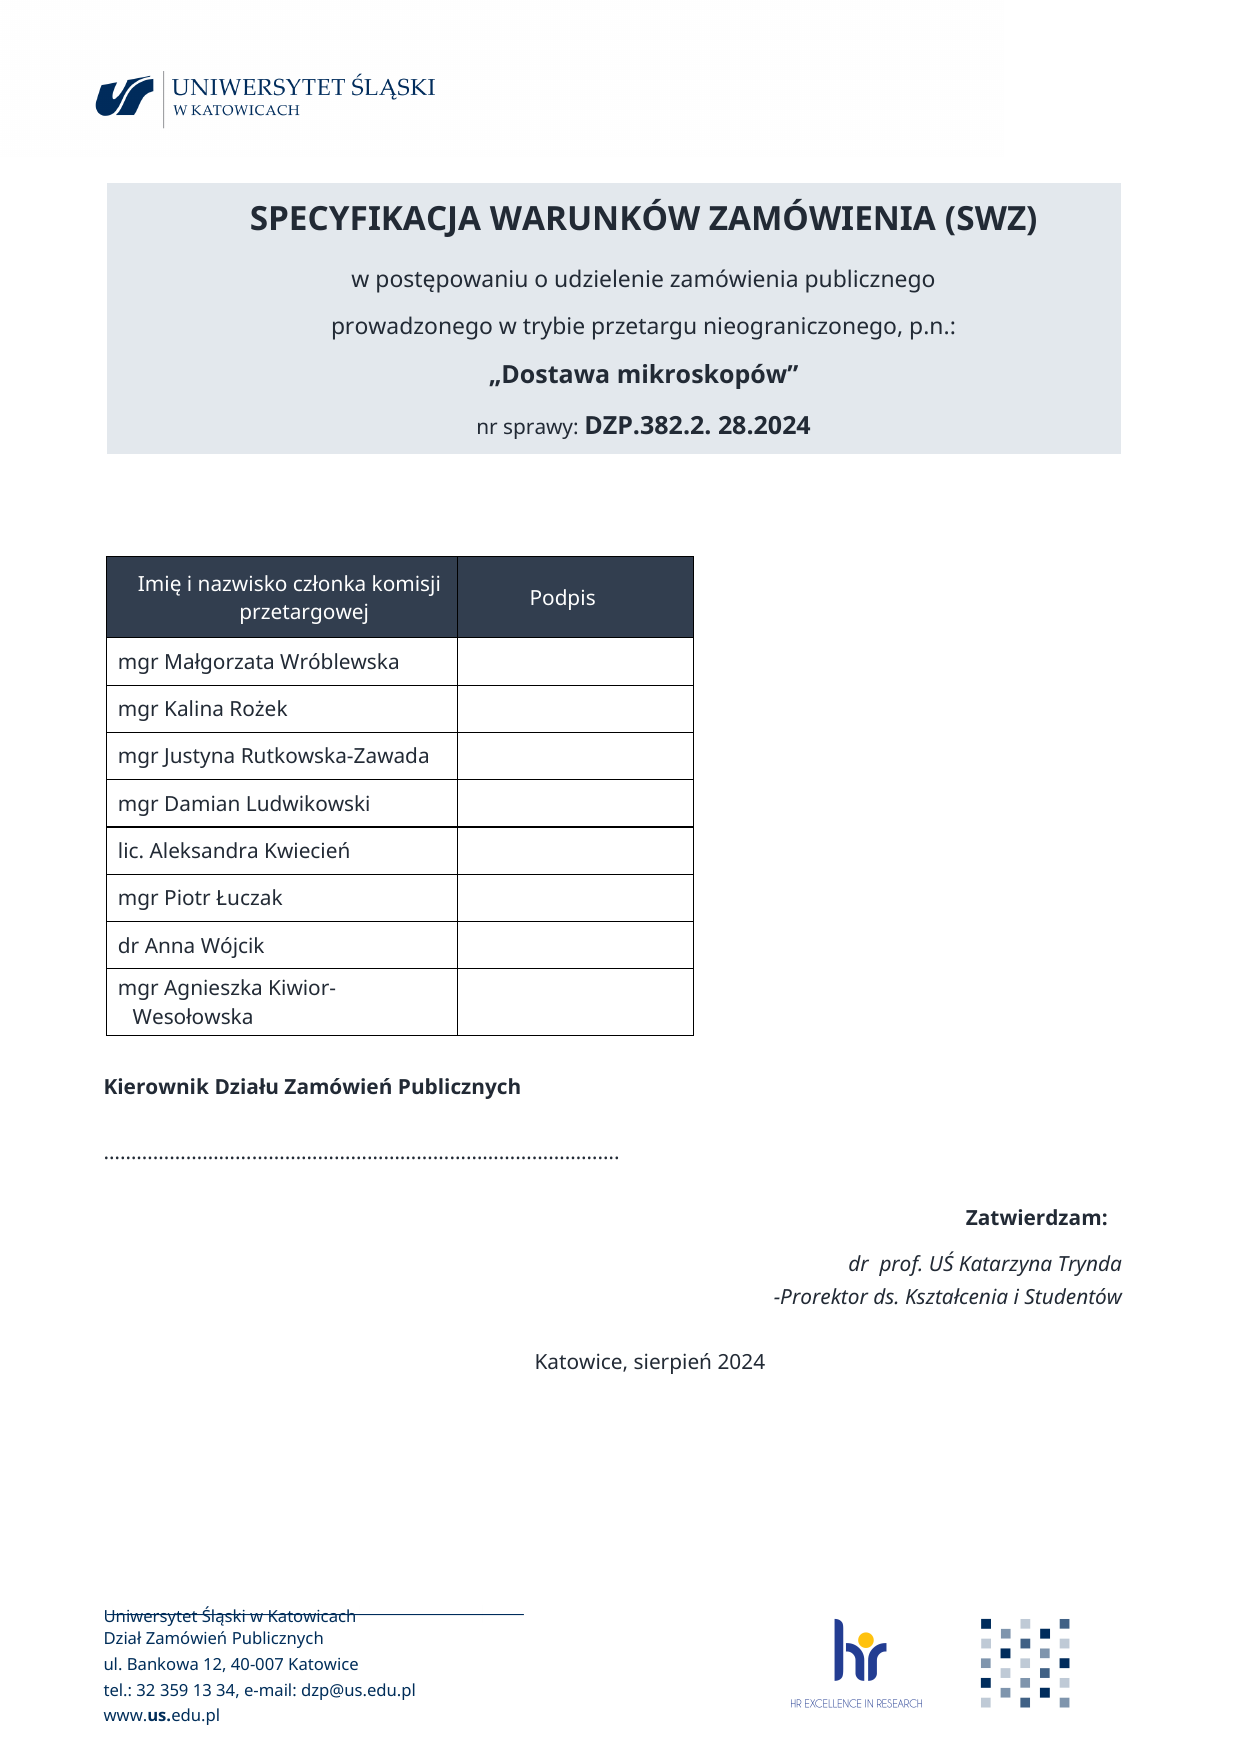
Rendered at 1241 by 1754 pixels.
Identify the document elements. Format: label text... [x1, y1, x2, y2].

picture [0, 1605, 525, 1623]
table_cell dr Anna Wójcik [107, 922, 457, 968]
table_cell [458, 969, 693, 1034]
table_cell lic. Aleksandra Kwiecień [107, 828, 457, 874]
table_cell [458, 780, 693, 826]
text Zatwierdzam: [634, 1203, 1107, 1231]
picture [722, 1491, 1099, 1737]
table_cell [458, 922, 693, 968]
table_cell [458, 638, 693, 684]
table_cell mgr Kalina Rożek [107, 686, 457, 732]
table_cell mgr Piotr Łuczak [107, 875, 457, 921]
table_cell [458, 686, 693, 732]
table_cell mgr Justyna Rutkowska-Zawada [107, 733, 457, 779]
text Katowice, sierpień 2024 [177, 1347, 1122, 1376]
table_cell mgr Damian Ludwikowski [107, 780, 457, 826]
table_cell [458, 733, 693, 779]
text …………………………………………………………………………………. [103, 1137, 1122, 1166]
table_cell mgr Małgorzata Wróblewska [107, 638, 457, 684]
table_cell [458, 828, 693, 874]
text Kierownik Działu Zamówień Publicznych [103, 1072, 1122, 1101]
picture [0, 0, 1004, 157]
text -Prorektor ds. Kształcenia i Studentów [118, 1282, 1122, 1311]
table_header SPECYFIKACJA WARUNKÓW ZAMÓWIENIA (SWZ) w postępowaniu o udzielenie zamówienia publicznego prowadzonego w trybie przetargu nieograniczonego, p.n.: „Dostawa mikroskopów” nr sprawy: DZP.382.2. 28.2024 [107, 183, 1121, 454]
table_header Podpis [458, 557, 693, 637]
table_header Imię i nazwisko członka komisji przetargowej [107, 557, 457, 637]
table_cell [458, 875, 693, 921]
table_cell mgr Agnieszka Kiwior-Wesołowska [107, 969, 457, 1034]
text dr prof. UŚ Katarzyna Trynda [118, 1249, 1122, 1278]
